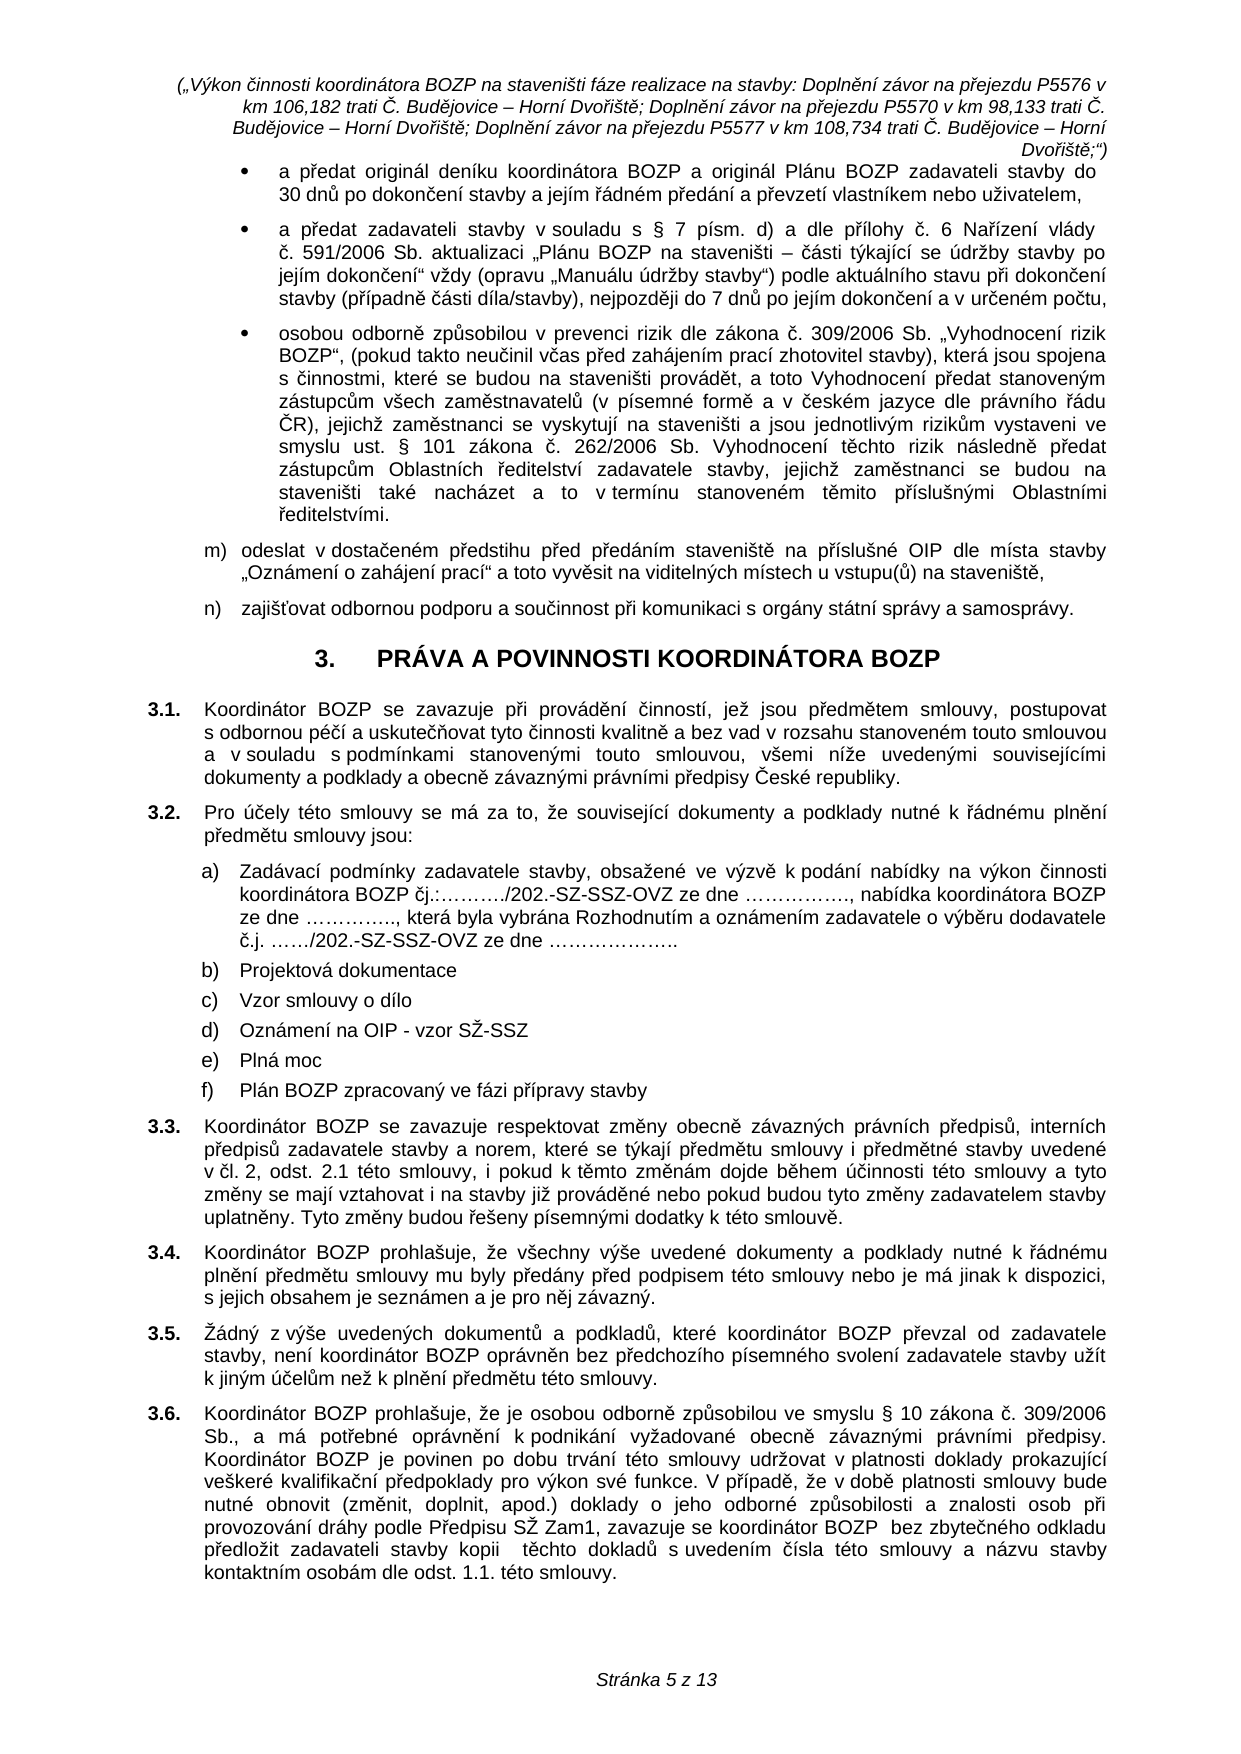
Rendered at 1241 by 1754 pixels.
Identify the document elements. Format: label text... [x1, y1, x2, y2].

text 3. PRÁVA A POVINNOSTI KOORDINÁTORA BOZP [148, 644, 1107, 673]
list odeslat v dostačeném předstihu před předáním staveniště na příslušné OIP dle místa stavby „Oznámení o zahájení prací“ a toto vyvěsit na viditelných místech u vstupu(ů) na staveniště, [204, 538, 1107, 584]
list Plán BOZP zpracovaný ve fázi přípravy stavby [201, 1078, 1107, 1102]
text 3.1. Koordinátor BOZP se zavazuje při provádění činností, jež jsou předmětem smlouvy, postupovat s odbornou péčí a uskutečňovat tyto činnosti kvalitně a bez vad v rozsahu stanoveném touto smlouvou a v souladu s podmínkami stanovenými touto smlouvou, všemi níže uvedenými souvisejícími dokumenty a podklady a obecně závaznými právními předpisy České republiky. [148, 698, 1107, 789]
list a předat zadavateli stavby v souladu s § 7 písm. d) a dle přílohy č. 6 Nařízení vlády č. 591/2006 Sb. aktualizaci „Plánu BOZP na staveništi – části týkající se údržby stavby po jejím dokončení“ vždy (opravu „Manuálu údržby stavby“) podle aktuálního stavu při dokončení stavby (případně části díla/stavby), nejpozději do 7 dnů po jejím dokončení a v určeném počtu, [241, 218, 1107, 309]
text 3.3. Koordinátor BOZP se zavazuje respektovat změny obecně závazných právních předpisů, interních předpisů zadavatele stavby a norem, které se týkají předmětu smlouvy i předmětné stavby uvedené v čl. 2, odst. 2.1 této smlouvy, i pokud k těmto změnám dojde během účinnosti této smlouvy a tyto změny se mají vztahovat i na stavby již prováděné nebo pokud budou tyto změny zadavatelem stavby uplatněny. Tyto změny budou řešeny písemnými dodatky k této smlouvě. [148, 1115, 1107, 1228]
text 3.6. Koordinátor BOZP prohlašuje, že je osobou odborně způsobilou ve smyslu § 10 zákona č. 309/2006 Sb., a má potřebné oprávnění k podnikání vyžadované obecně závaznými právními předpisy. Koordinátor BOZP je povinen po dobu trvání této smlouvy udržovat v platnosti doklady prokazující veškeré kvalifikační předpoklady pro výkon své funkce. V případě, že v době platnosti smlouvy bude nutné obnovit (změnit, doplnit, apod.) doklady o jeho odborné způsobilosti a znalosti osob při provozování dráhy podle Předpisu SŽ Zam1, zavazuje se koordinátor BOZP bez zbytečného odkladu předložit zadavateli stavby kopii těchto dokladů s uvedením čísla této smlouvy a názvu stavby kontaktním osobám dle odst. 1.1. této smlouvy. [148, 1402, 1107, 1584]
list osobou odborně způsobilou v prevenci rizik dle zákona č. 309/2006 Sb. „Vyhodnocení rizik BOZP“, (pokud takto neučinil včas před zahájením prací zhotovitel stavby), která jsou spojena s činnostmi, které se budou na staveništi provádět, a toto Vyhodnocení předat stanoveným zástupcům všech zaměstnavatelů (v písemné formě a v českém jazyce dle právního řádu ČR), jejichž zaměstnanci se vyskytují na staveništi a jsou jednotlivým rizikům vystaveni ve smyslu ust. § 101 zákona č. 262/2006 Sb. Vyhodnocení těchto rizik následně předat zástupcům Oblastních ředitelství zadavatele stavby, jejichž zaměstnanci se budou na staveništi také nacházet a to v termínu stanoveném těmito příslušnými Oblastními ředitelstvími. [241, 322, 1107, 526]
list zajišťovat odbornou podporu a součinnost při komunikaci s orgány státní správy a samosprávy. [204, 596, 1107, 619]
text 3.5. Žádný z výše uvedených dokumentů a podkladů, které koordinátor BOZP převzal od zadavatele stavby, není koordinátor BOZP oprávněn bez předchozího písemného svolení zadavatele stavby užít k jiným účelům než k plnění předmětu této smlouvy. [148, 1321, 1107, 1389]
list Plná moc [201, 1048, 1107, 1072]
text 3.4. Koordinátor BOZP prohlašuje, že všechny výše uvedené dokumenty a podklady nutné k řádnému plnění předmětu smlouvy mu byly předány před podpisem této smlouvy nebo je má jinak k dispozici, s jejich obsahem je seznámen a je pro něj závazný. [148, 1241, 1107, 1309]
list Vzor smlouvy o dílo [201, 988, 1107, 1012]
list Projektová dokumentace [201, 957, 1107, 981]
text 3.2. Pro účely této smlouvy se má za to, že související dokumenty a podklady nutné k řádnému plnění předmětu smlouvy jsou: [148, 801, 1107, 847]
list Zadávací podmínky zadavatele stavby, obsažené ve výzvě k podání nabídky na výkon činnosti koordinátora BOZP čj.:………./202.-SZ-SSZ-OVZ ze dne ……………., nabídka koordinátora BOZP ze dne ………….., která byla vybrána Rozhodnutím a oznámením zadavatele o výběru dodavatele č.j. ……/202.-SZ-SSZ-OVZ ze dne ……………….. [201, 859, 1107, 951]
list Oznámení na OIP - vzor SŽ-SSZ [201, 1018, 1107, 1042]
list a předat originál deníku koordinátora BOZP a originál Plánu BOZP zadavateli stavby do 30 dnů po dokončení stavby a jejím řádném předání a převzetí vlastníkem nebo uživatelem, [241, 160, 1107, 206]
